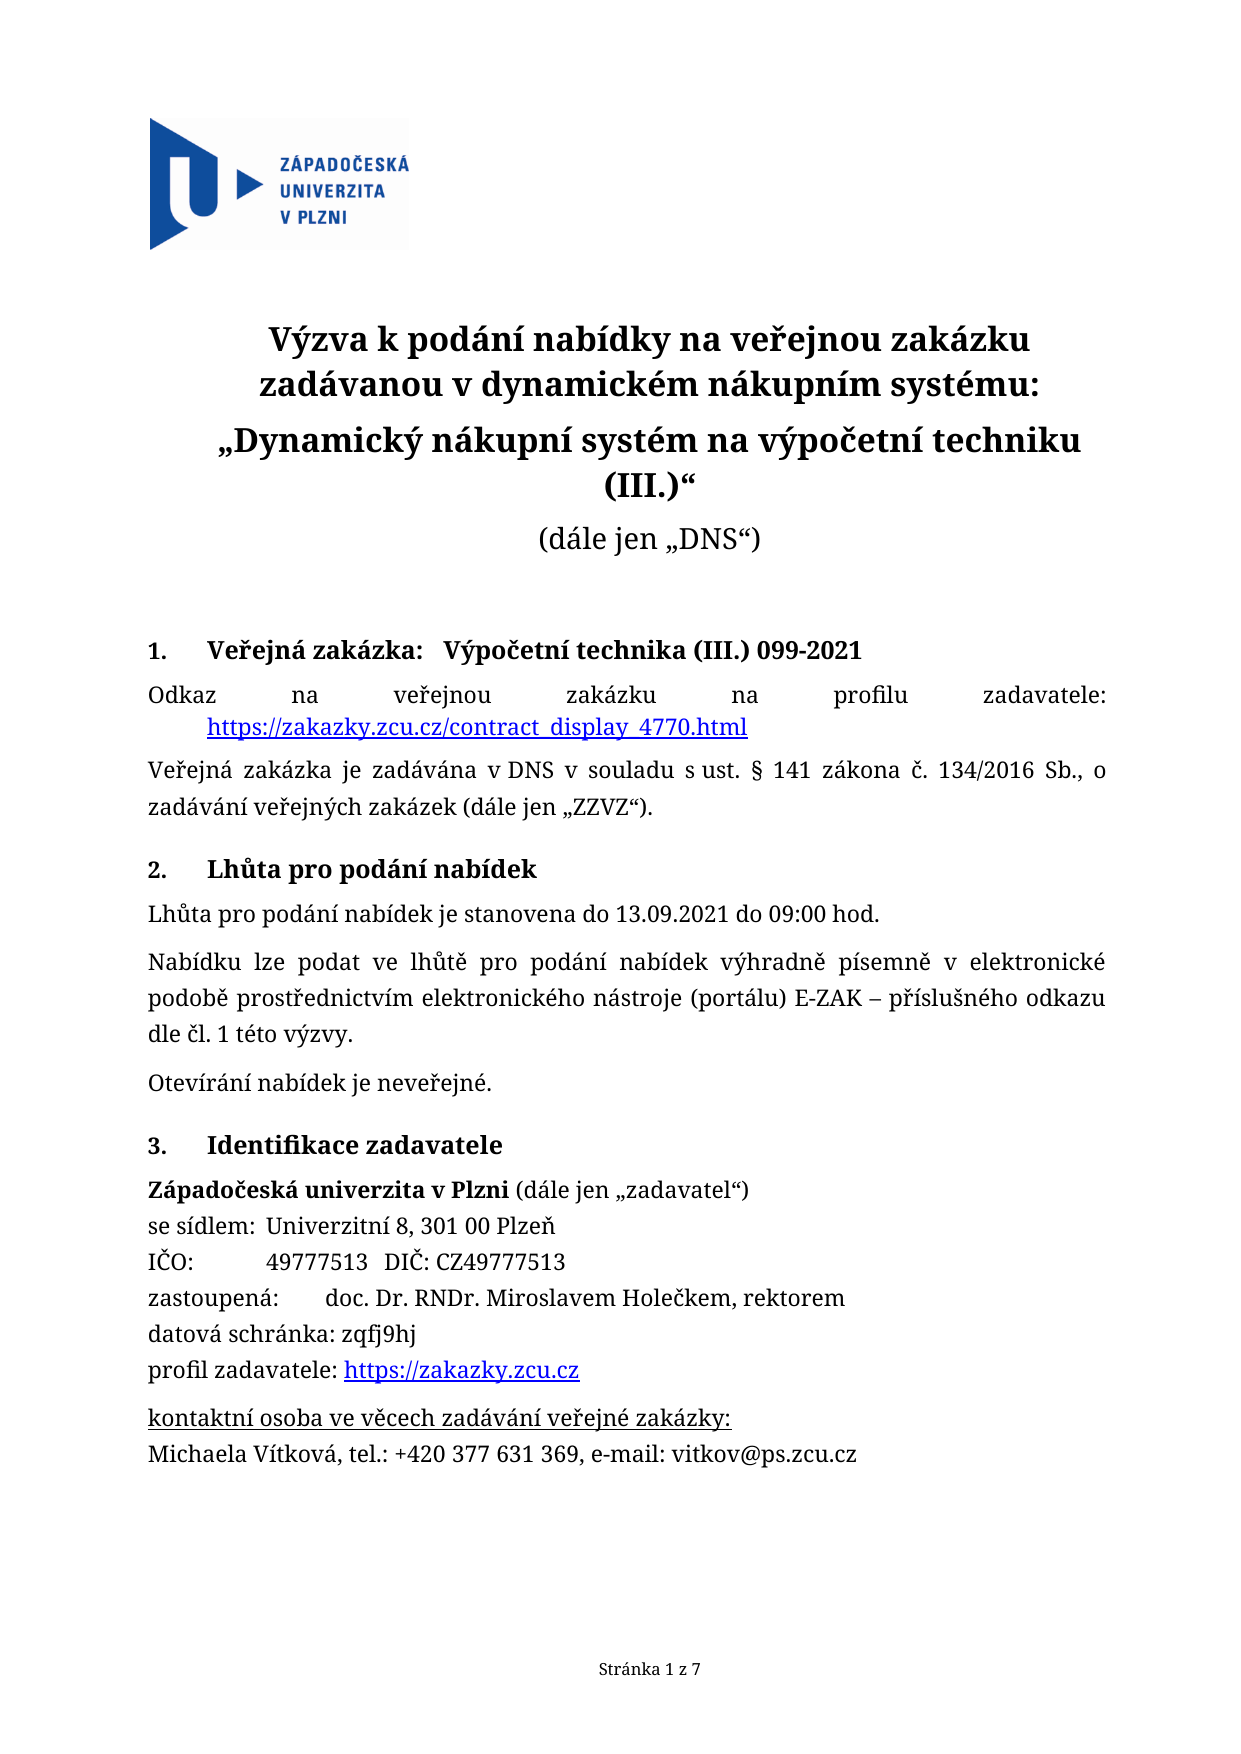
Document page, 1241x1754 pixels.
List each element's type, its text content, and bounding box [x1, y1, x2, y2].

subtitle Lhůta pro podání nabídek [148, 851, 1107, 885]
text Michaela Vítková, tel.: +420 377 631 369, e-mail: vitkov@ps.zcu.cz [148, 1438, 1107, 1469]
text kontaktní osoba ve věcech zadávání veřejné zakázky: [148, 1402, 1107, 1433]
text (dále jen „DNS“) [192, 518, 1107, 558]
text Veřejná zakázka je zadávána v DNS v souladu s ust. § 141 zákona č. 134/2016 Sb., o zadávání veřejných zakázek (dále jen „ZZVZ“). [148, 754, 1107, 822]
text Výzva k podání nabídky na veřejnou zakázku zadávanou v dynamickém nákupním systému: [192, 316, 1107, 406]
text Odkaz na veřejnou zakázku na profilu zadavatele: https://zakazky.zcu.cz/contract_display_4770.html [148, 679, 1107, 742]
text Lhůta pro podání nabídek je stanovena do 13.09.2021 do 09:00 hod. [148, 898, 1107, 929]
text datová schránka: zqfj9hj [148, 1318, 1107, 1349]
text se sídlem: Univerzitní 8, 301 00 Plzeň [148, 1210, 1107, 1241]
text Západočeská univerzita v Plzni (dále jen „zadavatel“) [148, 1174, 1107, 1205]
subtitle Veřejná zakázka: Výpočetní technika (III.) 099-2021 [148, 633, 1107, 667]
subtitle Identifikace zadavatele [148, 1128, 1107, 1162]
text IČO: 49777513 DIČ: CZ49777513 [148, 1246, 1107, 1277]
text „Dynamický nákupní systém na výpočetní techniku (III.)“ [192, 417, 1107, 508]
text Nabídku lze podat ve lhůtě pro podání nabídek výhradně písemně v elektronické podobě prostřednictvím elektronického nástroje (portálu) E-ZAK – příslušného odkazu dle čl. 1 této výzvy. [148, 946, 1107, 1049]
text zastoupená: doc. Dr. RNDr. Miroslavem Holečkem, rektorem [148, 1282, 1107, 1313]
text Otevírání nabídek je neveřejné. [148, 1067, 1107, 1098]
text profil zadavatele: https://zakazky.zcu.cz [148, 1354, 1107, 1385]
picture [150, 118, 409, 250]
